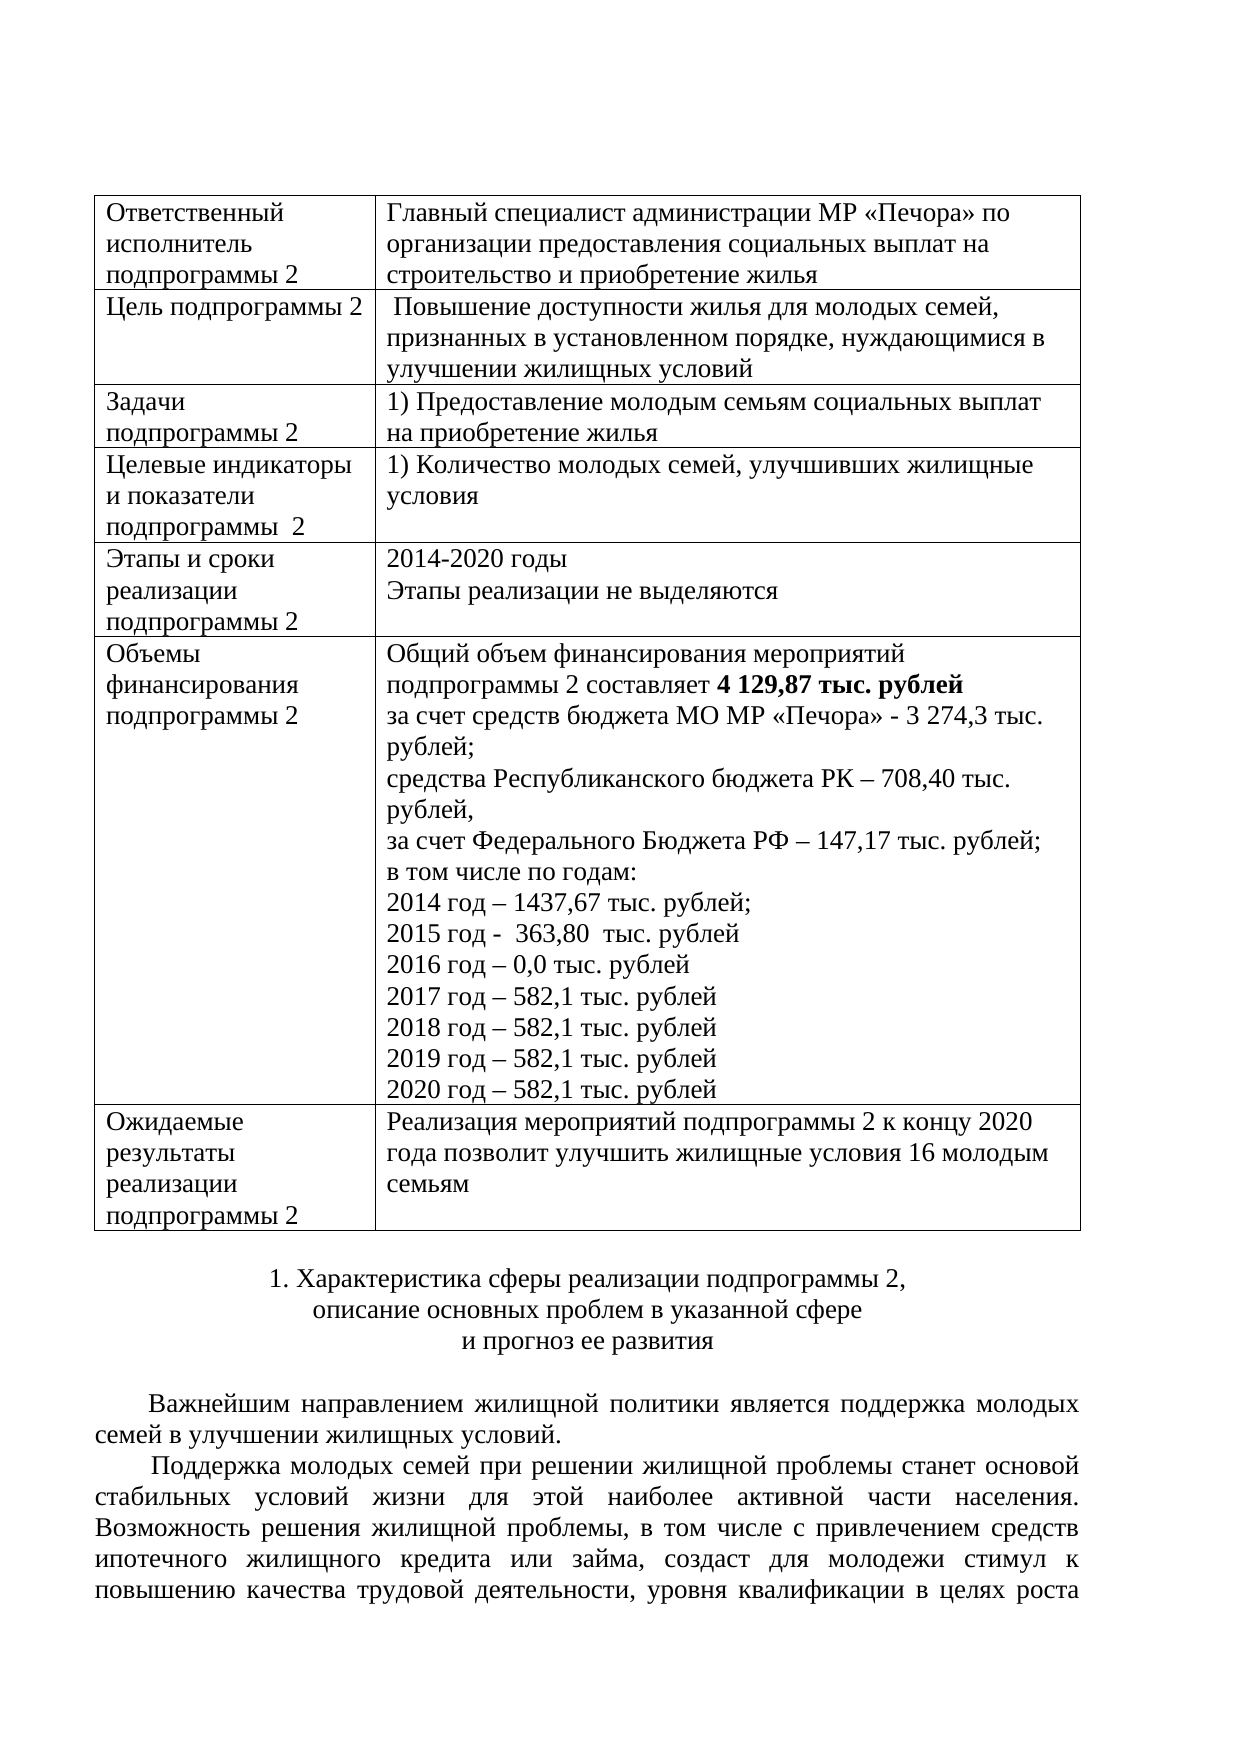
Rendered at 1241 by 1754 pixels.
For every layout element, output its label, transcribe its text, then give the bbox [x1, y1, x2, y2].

table_cell 2014-2020 годы Этапы реализации не выделяются [376, 543, 1080, 636]
table_cell Реализация мероприятий подпрограммы 2 к концу 2020 года позволит улучшить жилищные условия 16 молодым семьям [376, 1105, 1080, 1230]
table_header Главный специалист администрации МР «Печора» по организации предоставления социальных выплат на строительство и приобретение жилья [376, 196, 1080, 289]
table_cell Задачи подпрограммы 2 [95, 385, 375, 447]
text описание основных проблем в указанной сфере [94, 1293, 1081, 1324]
text Важнейшим направлением жилищной политики является поддержка молодых семей в улучшении жилищных условий. [94, 1387, 1081, 1449]
table_cell Этапы и сроки реализации подпрограммы 2 [95, 543, 375, 636]
table_cell Цель подпрограммы 2 [95, 290, 375, 384]
text 1. Характеристика сферы реализации подпрограммы 2, [94, 1262, 1081, 1293]
table_header Ответственный исполнитель подпрограммы 2 [95, 196, 375, 289]
table_cell 1) Предоставление молодым семьям социальных выплат на приобретение жилья [376, 385, 1080, 447]
table_cell Объемы финансирования подпрограммы 2 [95, 637, 375, 1104]
text и прогноз ее развития [94, 1324, 1081, 1356]
table_cell Общий объем финансирования мероприятий подпрограммы 2 составляет 4 129,87 тыс. рублей за счет средств бюджета МО МР «Печора» - 3 274,3 тыс. рублей; средства Республиканского бюджета РК – 708,40 тыс. рублей, за счет Федерального Бюджета РФ – 147,17 тыс. рублей; в том числе по годам: 2014 год – 1437,67 тыс. рублей; 2015 год - 363,80 тыс. рублей 2016 год – 0,0 тыс. рублей 2017 год – 582,1 тыс. рублей 2018 год – 582,1 тыс. рублей 2019 год – 582,1 тыс. рублей 2020 год – 582,1 тыс. рублей [376, 637, 1080, 1104]
table_cell Целевые индикаторы и показатели подпрограммы 2 [95, 448, 375, 542]
table_cell 1) Количество молодых семей, улучшивших жилищные условия [376, 448, 1080, 542]
table_cell Ожидаемые результаты реализации подпрограммы 2 [95, 1105, 375, 1230]
table_cell Повышение доступности жилья для молодых семей, признанных в установленном порядке, нуждающимися в улучшении жилищных условий [376, 290, 1080, 384]
